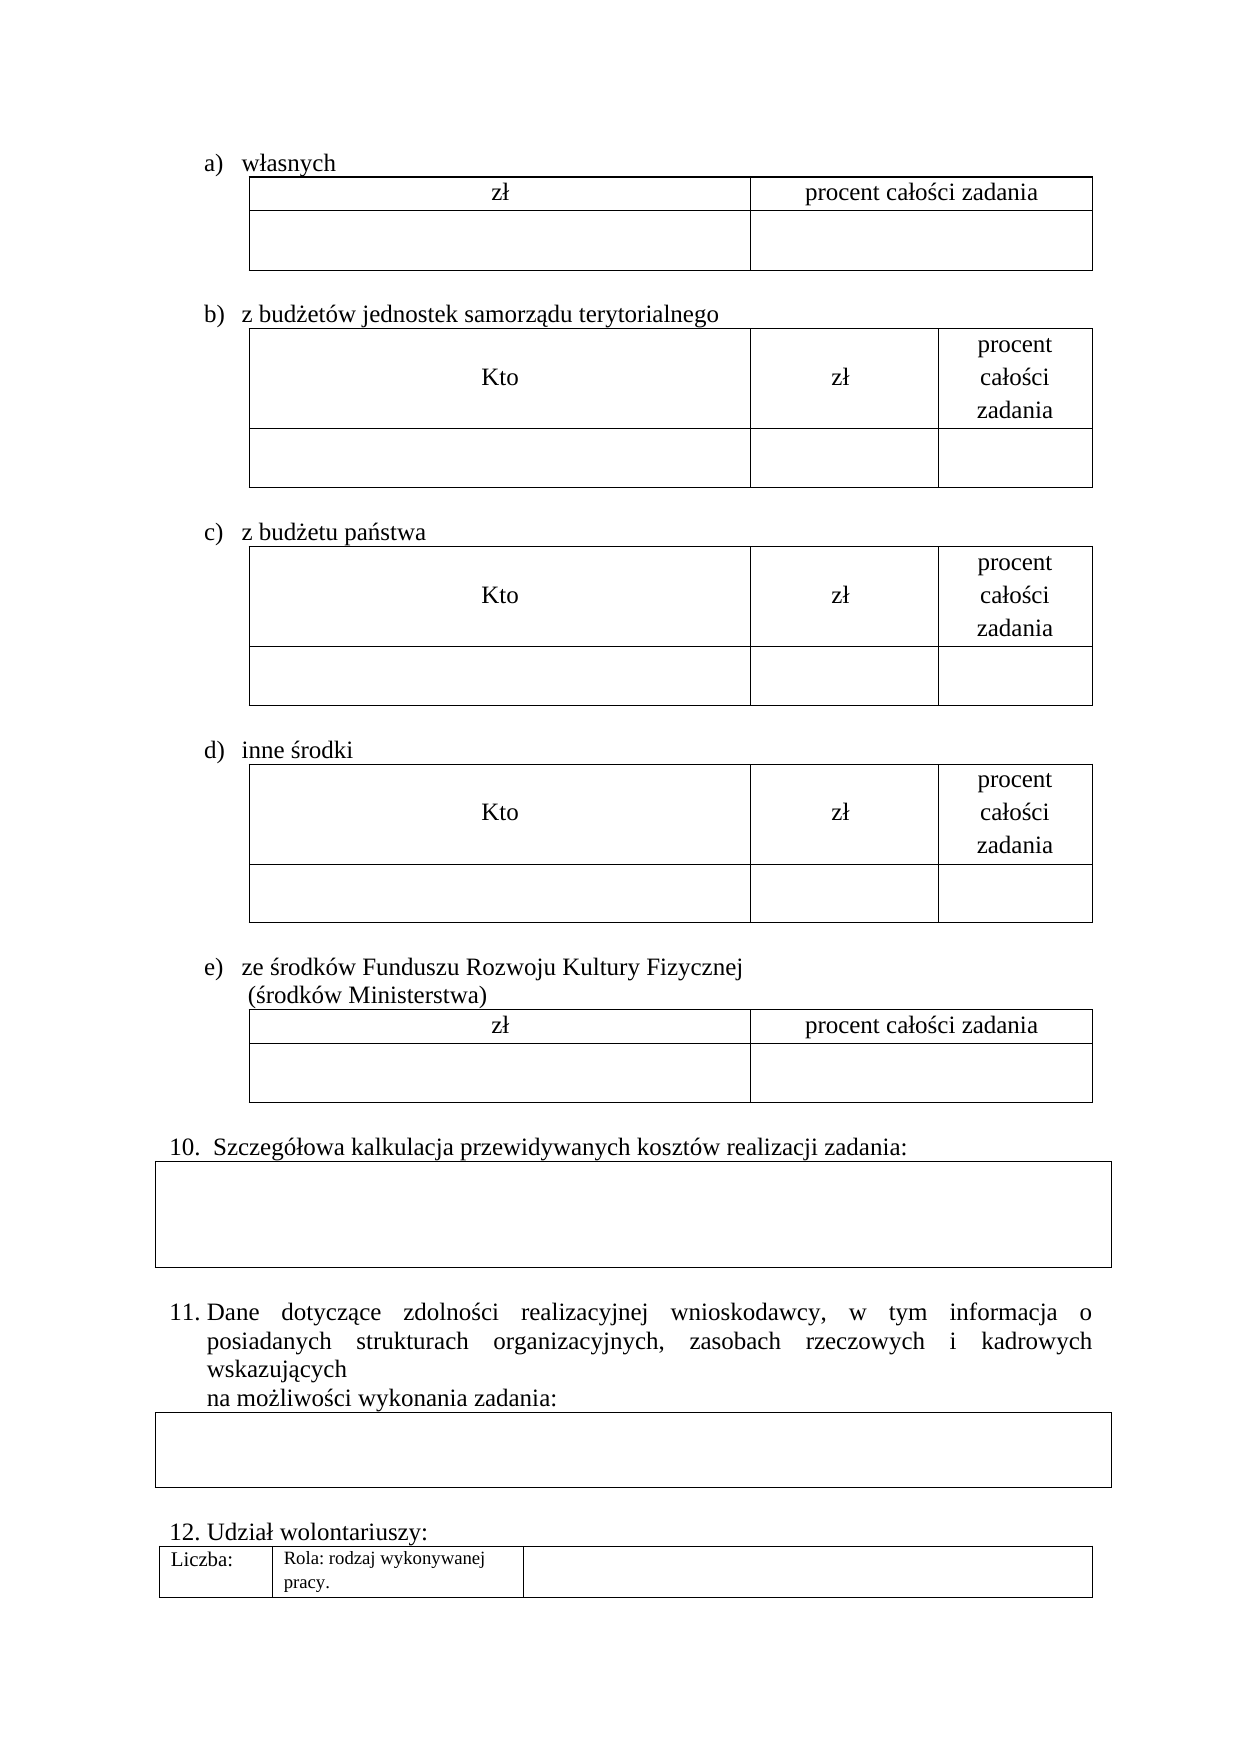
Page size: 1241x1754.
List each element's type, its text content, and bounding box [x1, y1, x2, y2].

table_cell [939, 429, 1092, 487]
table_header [273, 1547, 523, 1597]
table_header [156, 1413, 1111, 1487]
table_cell [250, 429, 750, 487]
table_header Kto [250, 329, 750, 428]
table_header procent całości zadania [751, 178, 1092, 210]
table_header procent całości zadania [939, 765, 1092, 863]
list z budżetu państwa [204, 517, 1093, 546]
table_header zł [751, 765, 938, 863]
table_cell [751, 647, 938, 705]
table_header procent całości zadania [939, 329, 1092, 428]
list Udział wolontariuszy: [169, 1517, 1093, 1546]
table_cell [250, 1044, 750, 1102]
table_cell [939, 865, 1092, 922]
table_header procent całości zadania [751, 1010, 1092, 1043]
table_header procent całości zadania [939, 547, 1092, 646]
list inne środki [204, 735, 1093, 763]
table_cell [751, 429, 938, 487]
table_header [156, 1162, 1111, 1267]
table_header [524, 1547, 1092, 1597]
table_cell [250, 647, 750, 705]
table_cell [250, 865, 750, 922]
table_header zł [250, 1010, 750, 1043]
table_cell [751, 1044, 1092, 1102]
table_cell [751, 865, 938, 922]
table_cell [939, 647, 1092, 705]
table_cell [250, 211, 750, 269]
table_header Liczba: [160, 1547, 272, 1597]
list Dane dotyczące zdolności realizacyjnej wnioskodawcy, w tym informacja o posiadanych strukturach organizacyjnych, zasobach rzeczowych i kadrowych wskazujących na możliwości wykonania zadania: [169, 1297, 1093, 1412]
list ze środków Funduszu Rozwoju Kultury Fizycznej [204, 952, 1093, 980]
table_header zł [250, 178, 750, 210]
table_header Kto [250, 547, 750, 646]
list z budżetów jednostek samorządu terytorialnego [204, 299, 1093, 328]
table_cell [751, 211, 1092, 269]
list Szczegółowa kalkulacja przewidywanych kosztów realizacji zadania: [169, 1132, 1093, 1161]
table_header Kto [250, 765, 750, 863]
table_header zł [751, 329, 938, 428]
text (środków Ministerstwa) [241, 980, 1093, 1009]
list własnych [204, 148, 1093, 176]
table_header zł [751, 547, 938, 646]
